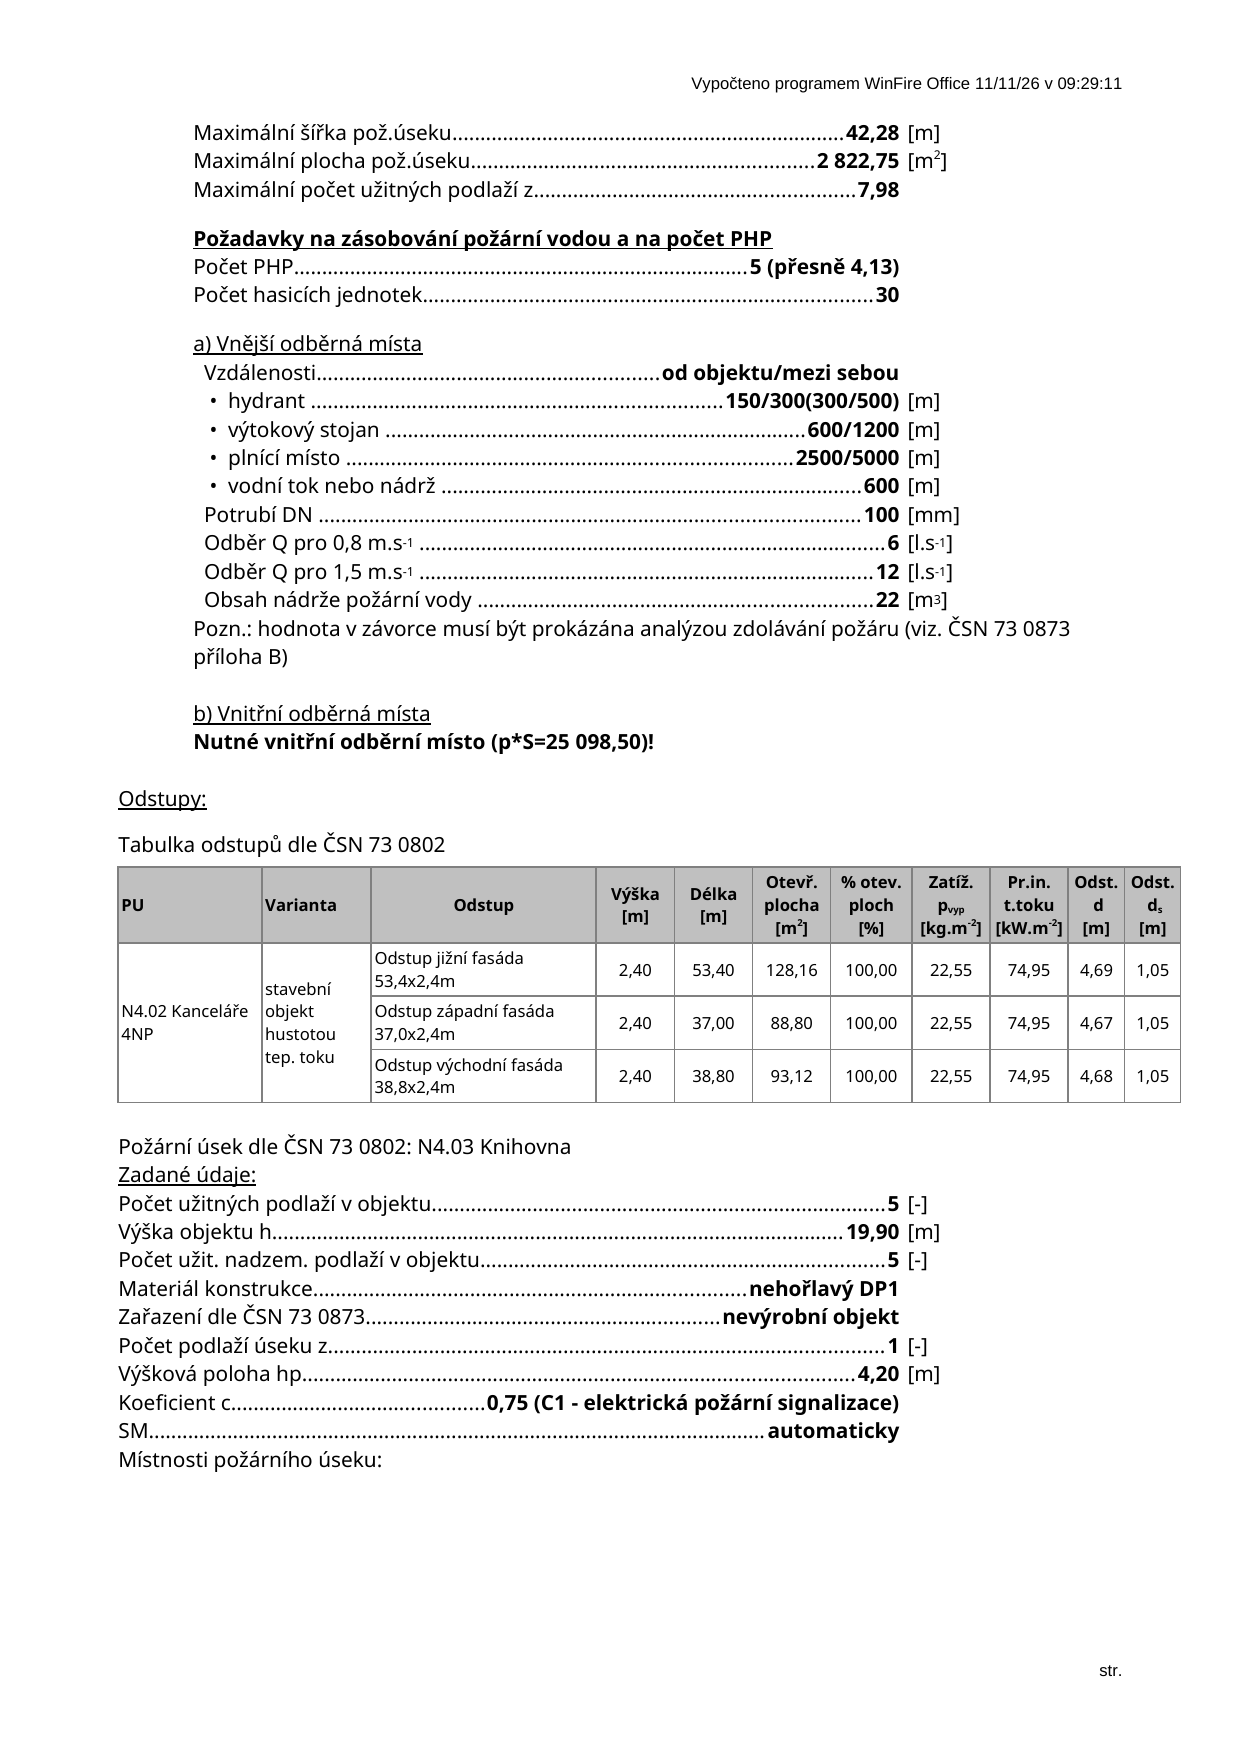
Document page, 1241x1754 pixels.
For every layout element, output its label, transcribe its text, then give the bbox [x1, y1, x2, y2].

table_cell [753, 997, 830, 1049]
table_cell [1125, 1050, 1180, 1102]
text Zadané údaje: [118, 1160, 1122, 1189]
text Odstupy: [118, 784, 1122, 813]
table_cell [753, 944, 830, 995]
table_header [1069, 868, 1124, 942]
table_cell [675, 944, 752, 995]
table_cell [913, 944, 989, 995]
text Pozn.: hodnota v závorce musí být prokázána analýzou zdolávání požáru (viz. ČSN 73 0873 příloha B) [193, 614, 1122, 671]
text • vodní tok nebo nádrž 600 [m] [193, 472, 1122, 500]
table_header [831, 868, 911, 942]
text Maximální šířka pož.úseku 42,28 [m] [193, 118, 1122, 147]
text Tabulka odstupů dle ČSN 73 0802 [118, 830, 1122, 858]
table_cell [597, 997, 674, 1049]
text Zařazení dle ČSN 73 0873 nevýrobní objekt [118, 1302, 1122, 1331]
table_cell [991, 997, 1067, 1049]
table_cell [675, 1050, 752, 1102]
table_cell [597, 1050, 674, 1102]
text a) Vnější odběrná místa [193, 329, 1122, 358]
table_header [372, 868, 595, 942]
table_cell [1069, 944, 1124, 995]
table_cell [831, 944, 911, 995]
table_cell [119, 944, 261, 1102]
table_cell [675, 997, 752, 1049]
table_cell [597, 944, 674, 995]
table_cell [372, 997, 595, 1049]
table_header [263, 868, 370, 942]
text Výška objektu h 19,90 [m] [118, 1217, 1122, 1246]
text Počet podlaží úseku z 1 [-] [118, 1331, 1122, 1359]
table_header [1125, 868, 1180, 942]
text Materiál konstrukce nehořlavý DP1 [118, 1274, 1122, 1302]
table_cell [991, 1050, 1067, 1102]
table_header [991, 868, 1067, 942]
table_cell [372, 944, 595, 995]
text Počet užit. nadzem. podlaží v objektu 5 [-] [118, 1246, 1122, 1274]
text Potrubí DN 100 [mm] [193, 500, 1122, 528]
text Požární úsek dle ČSN 73 0802: N4.03 Knihovna [118, 1132, 1122, 1160]
text • výtokový stojan 600/1200 [m] [193, 415, 1122, 443]
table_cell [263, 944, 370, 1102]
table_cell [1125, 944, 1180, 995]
text Odběr Q pro 0,8 m.s-1 6 [l.s-1] [193, 528, 1122, 557]
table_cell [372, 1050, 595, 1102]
text Obsah nádrže požární vody 22 [m3] [193, 585, 1122, 614]
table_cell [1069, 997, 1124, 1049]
text Maximální plocha pož.úseku 2 822,75 [m2] [193, 147, 1122, 175]
text • hydrant 150/300(300/500) [m] [193, 386, 1122, 415]
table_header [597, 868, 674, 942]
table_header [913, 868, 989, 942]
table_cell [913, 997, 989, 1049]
text • plnící místo 2500/5000 [m] [193, 443, 1122, 472]
text Počet užitných podlaží v objektu 5 [-] [118, 1189, 1122, 1217]
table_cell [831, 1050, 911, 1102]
text Počet PHP 5 (přesně 4,13) [193, 252, 1122, 281]
text Nutné vnitřní odběrní místo (p*S=25 098,50)! [193, 727, 1122, 756]
text b) Vnitřní odběrná místa [193, 699, 1122, 727]
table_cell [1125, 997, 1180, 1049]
text Výšková poloha hp 4,20 [m] [118, 1359, 1122, 1388]
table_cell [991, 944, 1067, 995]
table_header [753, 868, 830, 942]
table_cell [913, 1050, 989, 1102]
text Maximální počet užitných podlaží z 7,98 [193, 175, 1122, 203]
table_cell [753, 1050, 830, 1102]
text Místnosti požárního úseku: [118, 1445, 1122, 1473]
text Odběr Q pro 1,5 m.s-1 12 [l.s-1] [193, 557, 1122, 585]
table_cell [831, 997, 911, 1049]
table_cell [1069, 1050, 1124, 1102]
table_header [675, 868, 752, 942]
text Požadavky na zásobování požární vodou a na počet PHP [193, 224, 1122, 252]
text Vzdálenosti od objektu/mezi sebou [193, 358, 1122, 386]
text Koeficient c 0,75 (C1 - elektrická požární signalizace) [118, 1388, 1122, 1416]
text Počet hasicích jednotek 30 [193, 281, 1122, 309]
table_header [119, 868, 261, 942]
text SM automaticky [118, 1416, 1122, 1445]
